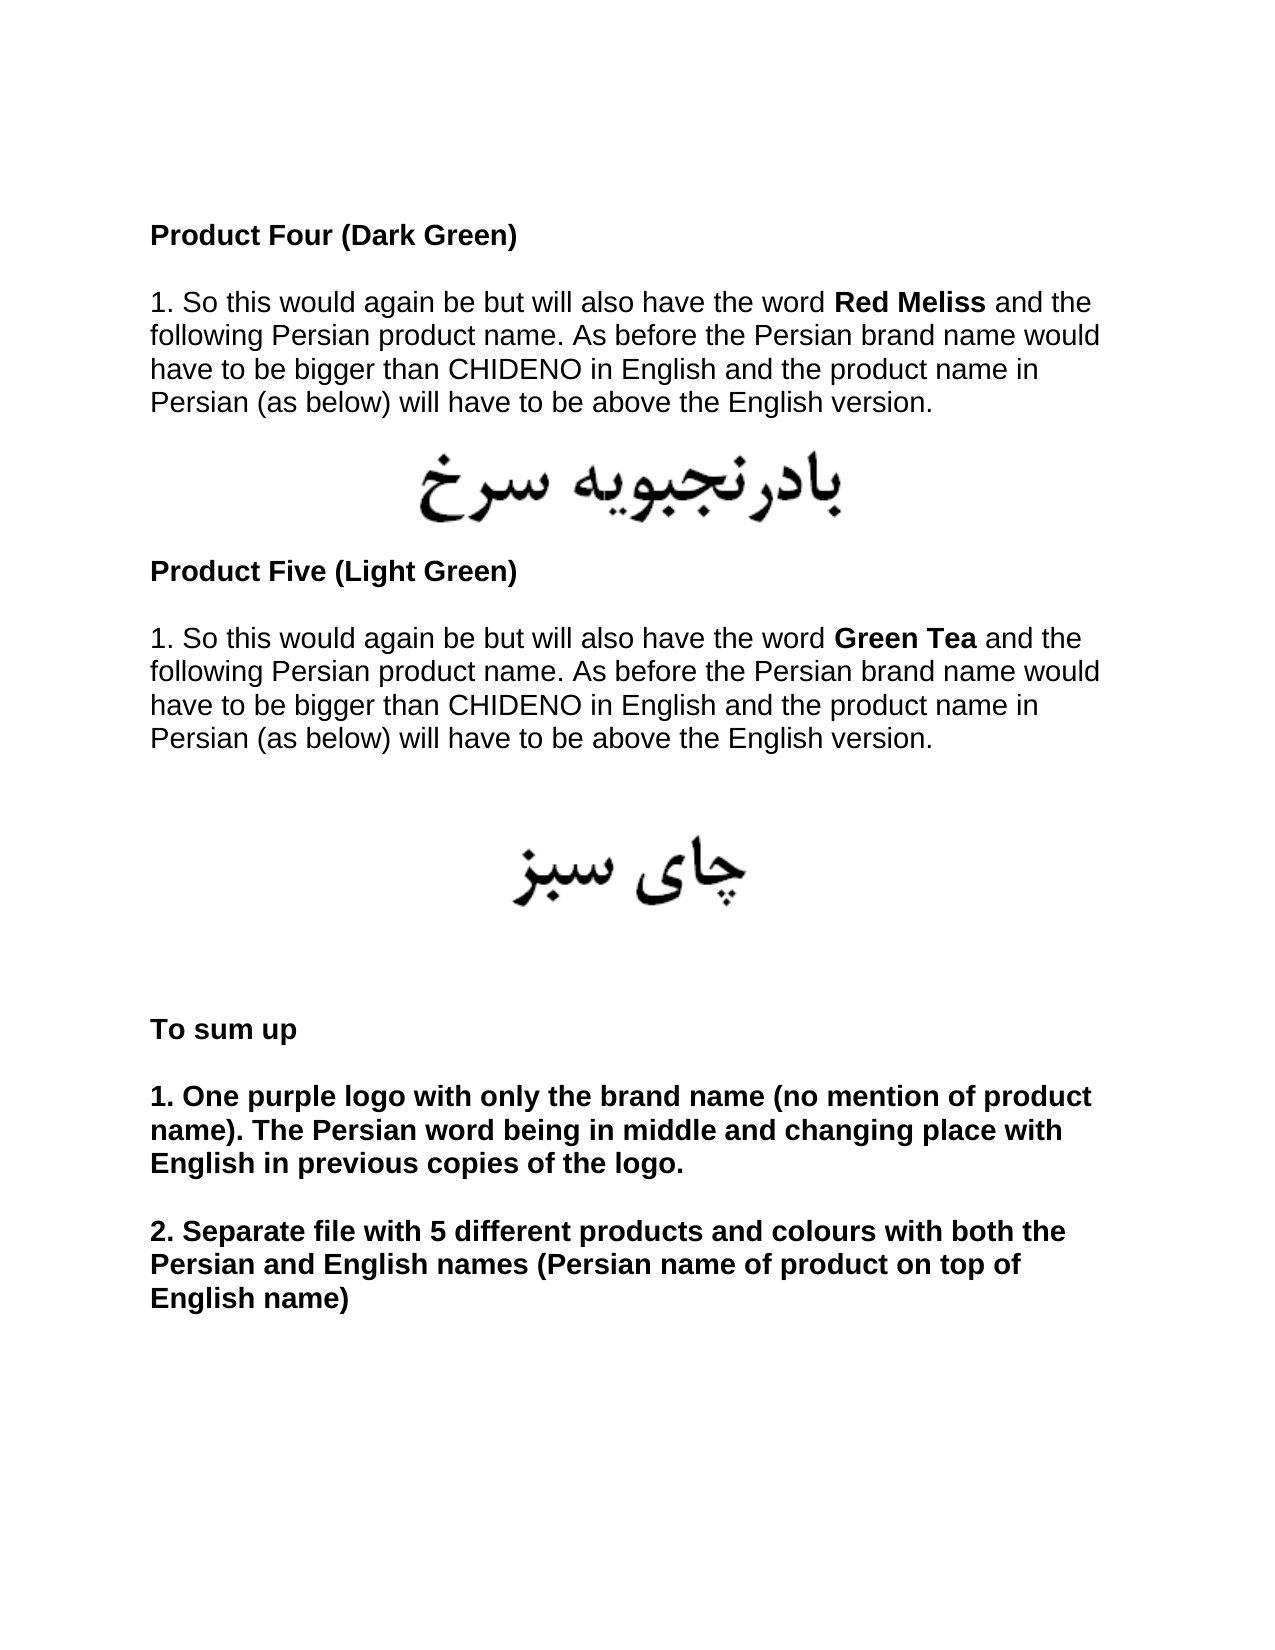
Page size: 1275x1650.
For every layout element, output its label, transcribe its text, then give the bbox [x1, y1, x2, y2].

text To sum up [150, 1012, 1125, 1046]
text 1. One purple logo with only the brand name (no mention of product name). The Persian word being in middle and changing place with English in previous copies of the logo. [150, 1079, 1125, 1180]
text 1. So this would again be but will also have the word Green Tea and the following Persian product name. As before the Persian brand name would have to be bigger than CHIDENO in English and the product name in Persian (as below) will have to be above the English version. [150, 621, 1125, 755]
text 2. Separate file with 5 different products and colours with both the Persian and English names (Persian name of product on top of English name) [150, 1214, 1125, 1314]
text 1. So this would again be but will also have the word Red Meliss and the following Persian product name. As before the Persian brand name would have to be bigger than CHIDENO in English and the product name in Persian (as below) will have to be above the English version. [150, 285, 1125, 419]
text Product Five (Light Green) [150, 553, 1125, 587]
text Product Four (Dark Green) [150, 218, 1125, 251]
picture [490, 816, 782, 943]
picture [397, 445, 875, 543]
